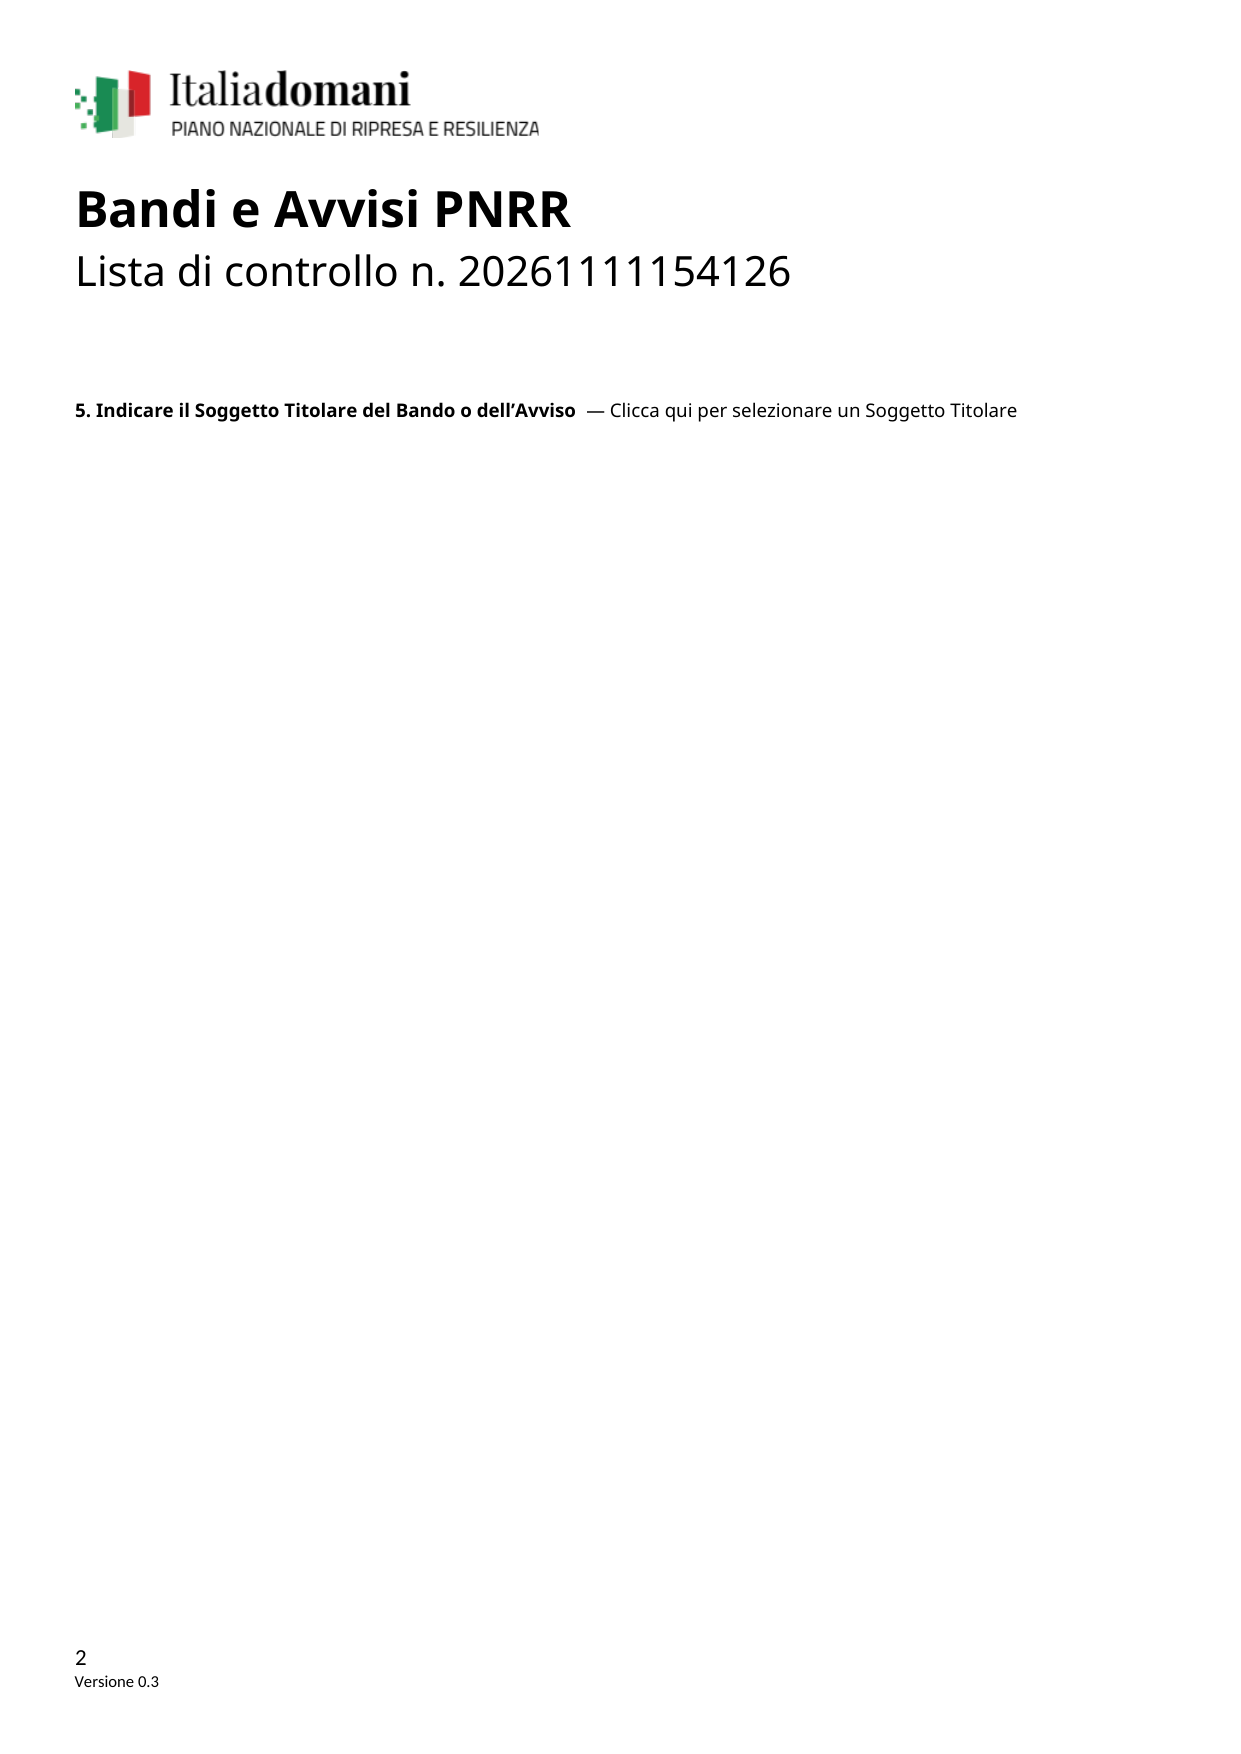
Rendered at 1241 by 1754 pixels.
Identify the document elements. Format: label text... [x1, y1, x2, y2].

text 5. Indicare il Soggetto Titolare del Bando o dell’Avviso [75, 397, 1165, 423]
